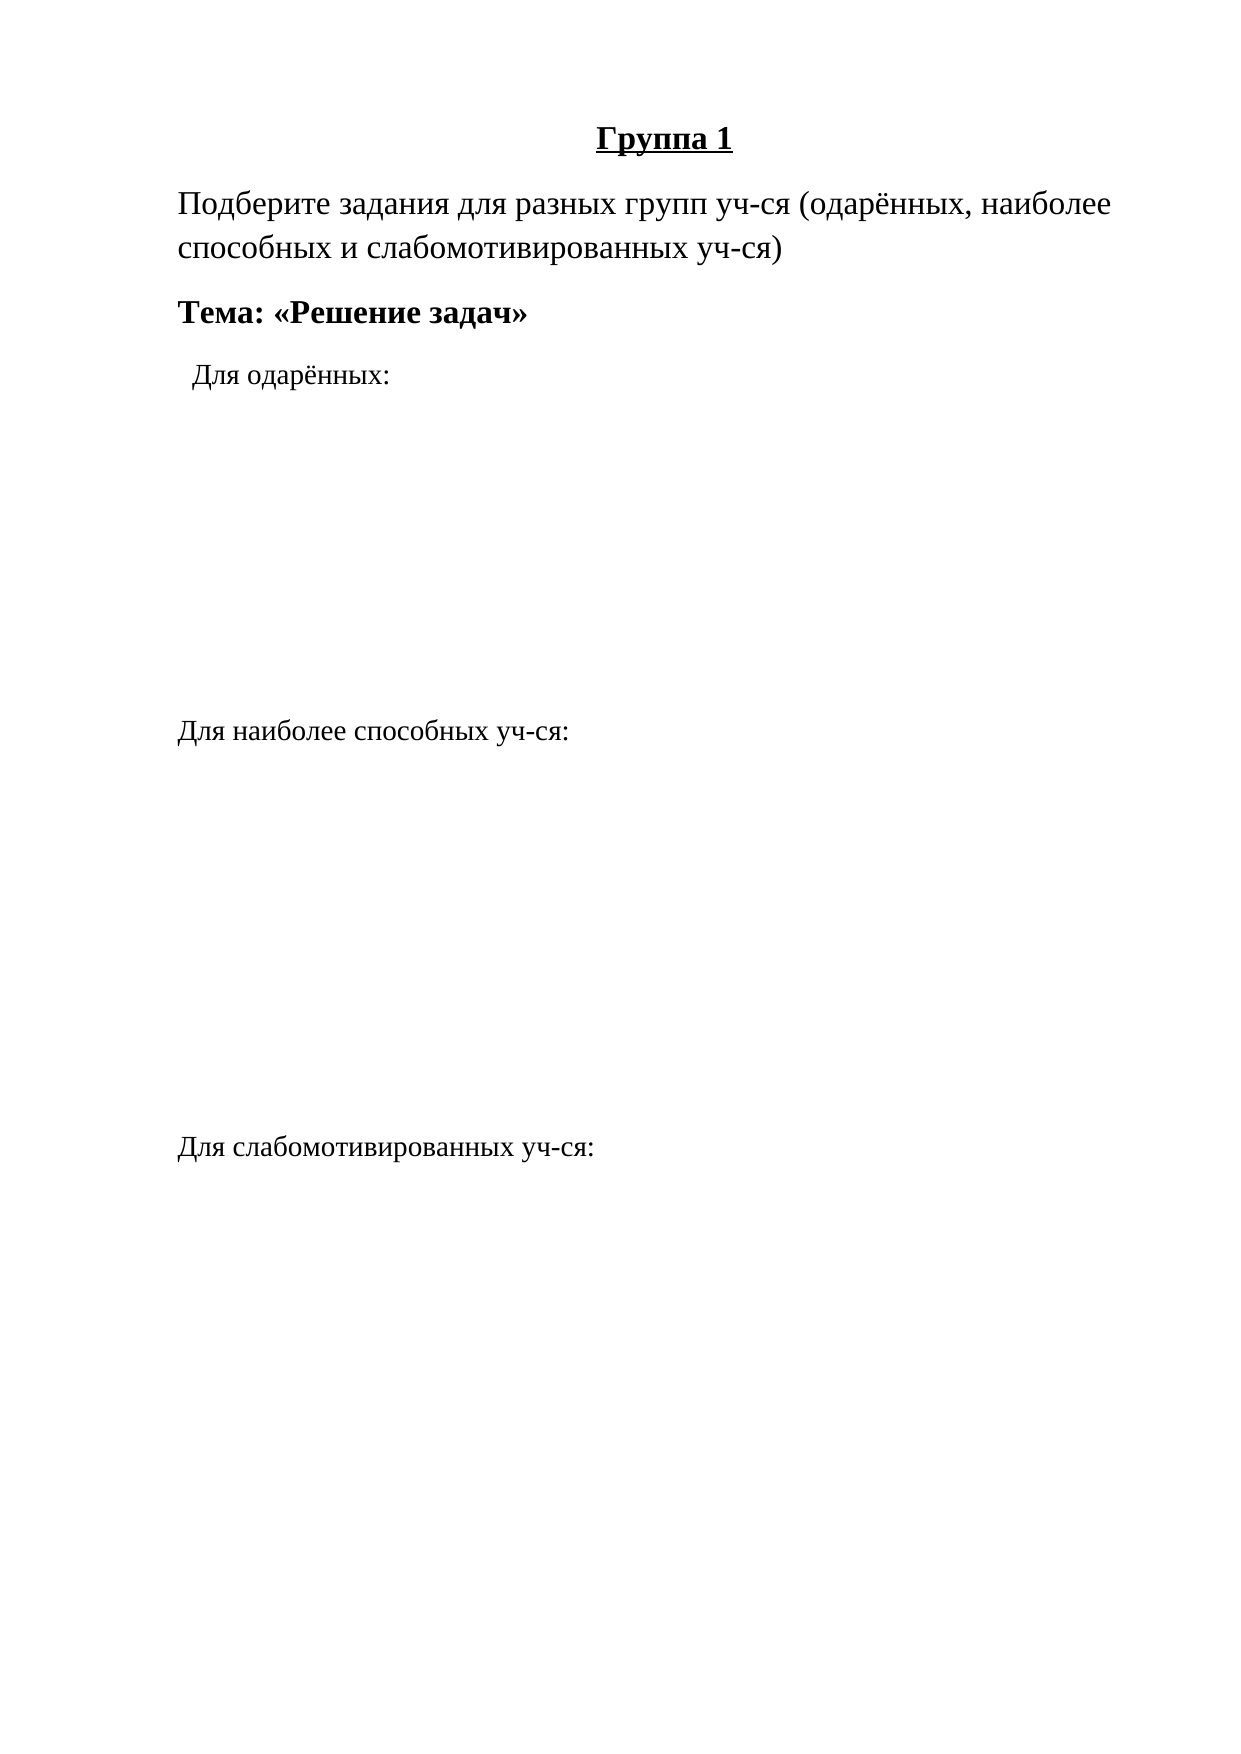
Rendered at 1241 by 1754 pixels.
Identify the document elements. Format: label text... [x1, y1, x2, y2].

text Тема: «Решение задач» [177, 292, 1152, 330]
text Подберите задания для разных групп уч-ся (одарённых, наиболее способных и слабомотивированных уч-ся) [177, 183, 1152, 265]
text Для наиболее способных уч-ся: [177, 713, 1152, 747]
text Для слабомотивированных уч-ся: [177, 1129, 1152, 1162]
text Группа 1 [177, 118, 1152, 156]
text Для одарённых: [177, 357, 1152, 390]
